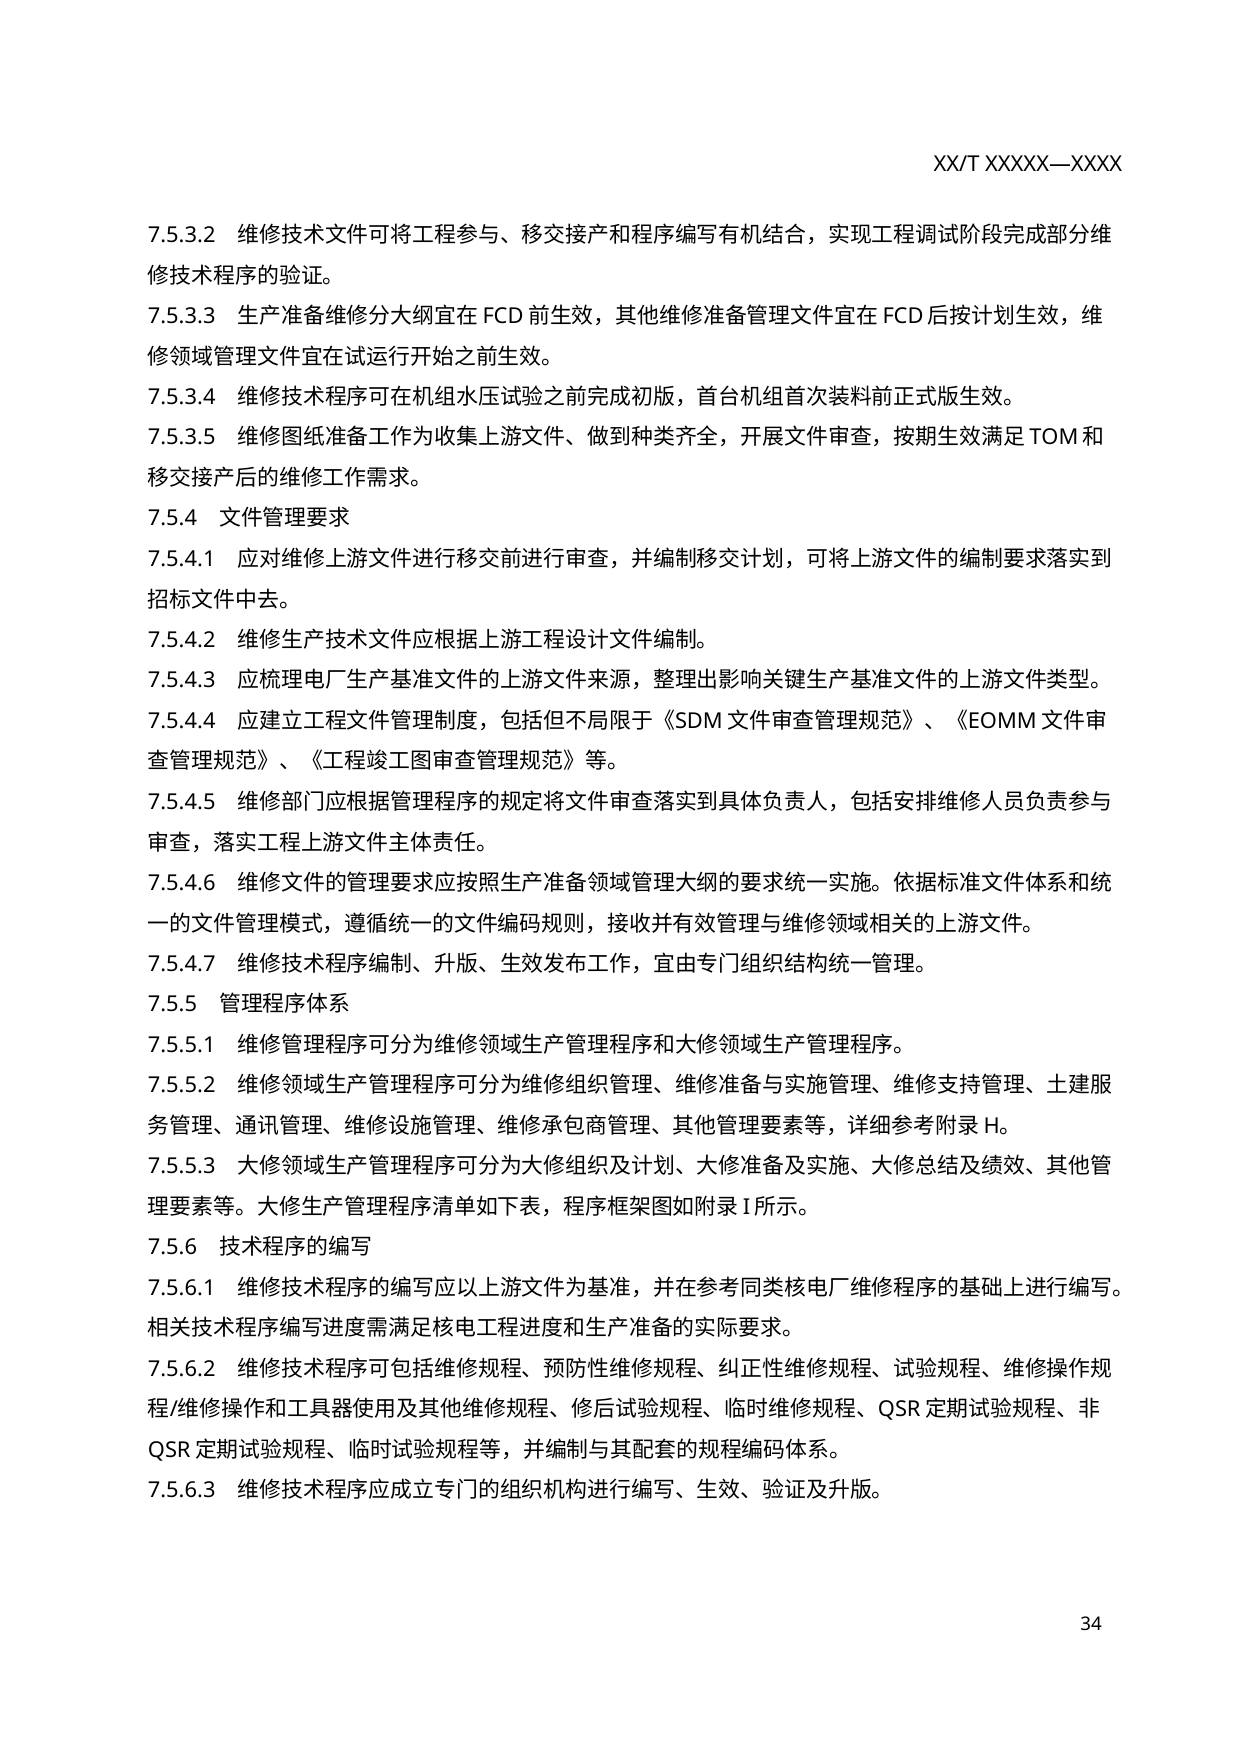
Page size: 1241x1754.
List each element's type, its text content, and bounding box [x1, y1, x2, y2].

list 维修技术程序可包括维修规程、预防性维修规程、纠正性维修规程、试验规程、维修操作规程/维修操作和工具器使用及其他维修规程、修后试验规程、临时维修规程、QSR定期试验规程、非QSR定期试验规程、临时试验规程等，并编制与其配套的规程编码体系。 [148, 1350, 1122, 1464]
text 文件管理要求 [148, 500, 1122, 533]
list 应梳理电厂生产基准文件的上游文件来源，整理出影响关键生产基准文件的上游文件类型。 [148, 662, 1122, 694]
list 维修技术程序编制、升版、生效发布工作，宜由专门组织结构统一管理。 [148, 946, 1122, 978]
list 维修部门应根据管理程序的规定将文件审查落实到具体负责人，包括安排维修人员负责参与审查，落实工程上游文件主体责任。 [148, 783, 1122, 857]
list 维修领域生产管理程序可分为维修组织管理、维修准备与实施管理、维修支持管理、土建服务管理、通讯管理、维修设施管理、维修承包商管理、其他管理要素等，详细参考附录H。 [148, 1067, 1122, 1140]
list 大修领域生产管理程序可分为大修组织及计划、大修准备及实施、大修总结及绩效、其他管理要素等。大修生产管理程序清单如下表，程序框架图如附录I所示。 [148, 1148, 1122, 1221]
list 维修文件的管理要求应按照生产准备领域管理大纲的要求统一实施。依据标准文件体系和统一的文件管理模式，遵循统一的文件编码规则，接收并有效管理与维修领域相关的上游文件。 [148, 864, 1122, 938]
list 生产准备维修分大纲宜在FCD前生效，其他维修准备管理文件宜在FCD后按计划生效，维修领域管理文件宜在试运行开始之前生效。 [148, 298, 1122, 371]
list 维修技术程序的编写应以上游文件为基准，并在参考同类核电厂维修程序的基础上进行编写。相关技术程序编写进度需满足核电工程进度和生产准备的实际要求。 [148, 1269, 1122, 1342]
text 管理程序体系 [148, 986, 1122, 1018]
list 维修技术程序可在机组水压试验之前完成初版，首台机组首次装料前正式版生效。 [148, 379, 1122, 411]
list 维修技术程序应成立专门的组织机构进行编写、生效、验证及升版。 [148, 1472, 1122, 1504]
list 维修管理程序可分为维修领域生产管理程序和大修领域生产管理程序。 [148, 1026, 1122, 1059]
text 技术程序的编写 [148, 1229, 1122, 1261]
list 维修生产技术文件应根据上游工程设计文件编制。 [148, 622, 1122, 654]
list 应对维修上游文件进行移交前进行审查，并编制移交计划，可将上游文件的编制要求落实到招标文件中去。 [148, 541, 1122, 614]
list 维修技术文件可将工程参与、移交接产和程序编写有机结合，实现工程调试阶段完成部分维修技术程序的验证。 [148, 217, 1122, 290]
list 应建立工程文件管理制度，包括但不局限于《SDM文件审查管理规范》、《EOMM文件审查管理规范》、《工程竣工图审查管理规范》等。 [148, 702, 1122, 776]
list 维修图纸准备工作为收集上游文件、做到种类齐全，开展文件审查，按期生效满足TOM和移交接产后的维修工作需求。 [148, 419, 1122, 492]
